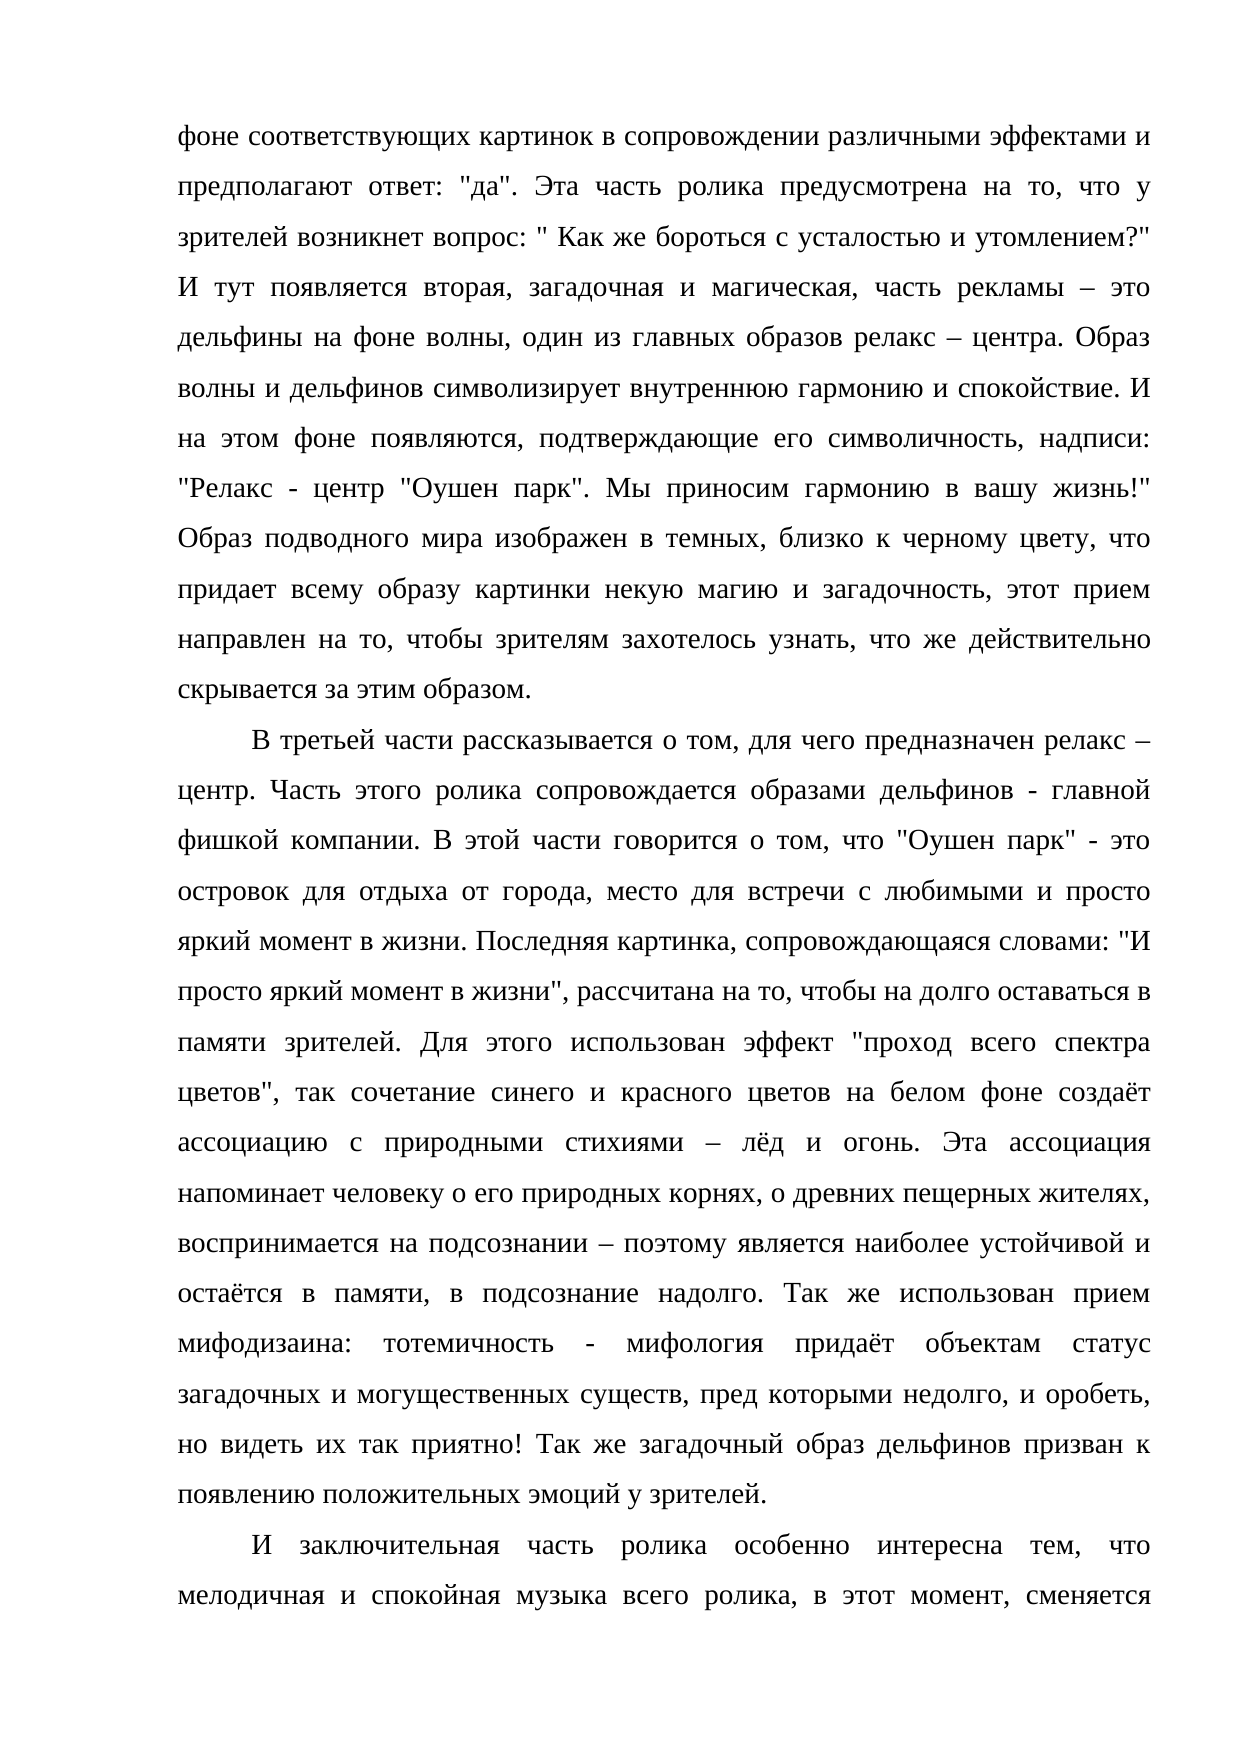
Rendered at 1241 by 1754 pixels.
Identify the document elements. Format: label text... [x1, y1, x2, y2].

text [177, 1527, 1152, 1611]
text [177, 118, 1152, 705]
text В третьей части рассказывается о том, для чего предназначен релакс – центр. Часть этого ролика сопровождается образами дельфинов - главной фишкой компании. В этой части говорится о том, что "Оушен парк" - это островок для отдыха от города, место для встречи с любимыми и просто яркий момент в жизни. Последняя картинка, сопровождающаяся словами: "И просто яркий момент в жизни", рассчитана на то, чтобы на долго оставаться в памяти зрителей. Для этого использован эффект "проход всего спектра цветов", так сочетание синего и красного цветов на белом фоне создаёт ассоциацию с природными стихиями – лёд и огонь. Эта ассоциация напоминает человеку о его природных корнях, о древних пещерных жителях, воспринимается на подсознании – поэтому является наиболее устойчивой и остаётся в памяти, в подсознание надолго. Так же использован прием мифодизаина: тотемичность - мифология придаёт объектам статус загадочных и могущественных существ, пред которыми недолго, и оробеть, но видеть их так приятно! Так же загадочный образ дельфинов призван к появлению положительных эмоций у зрителей. [177, 722, 1152, 1510]
